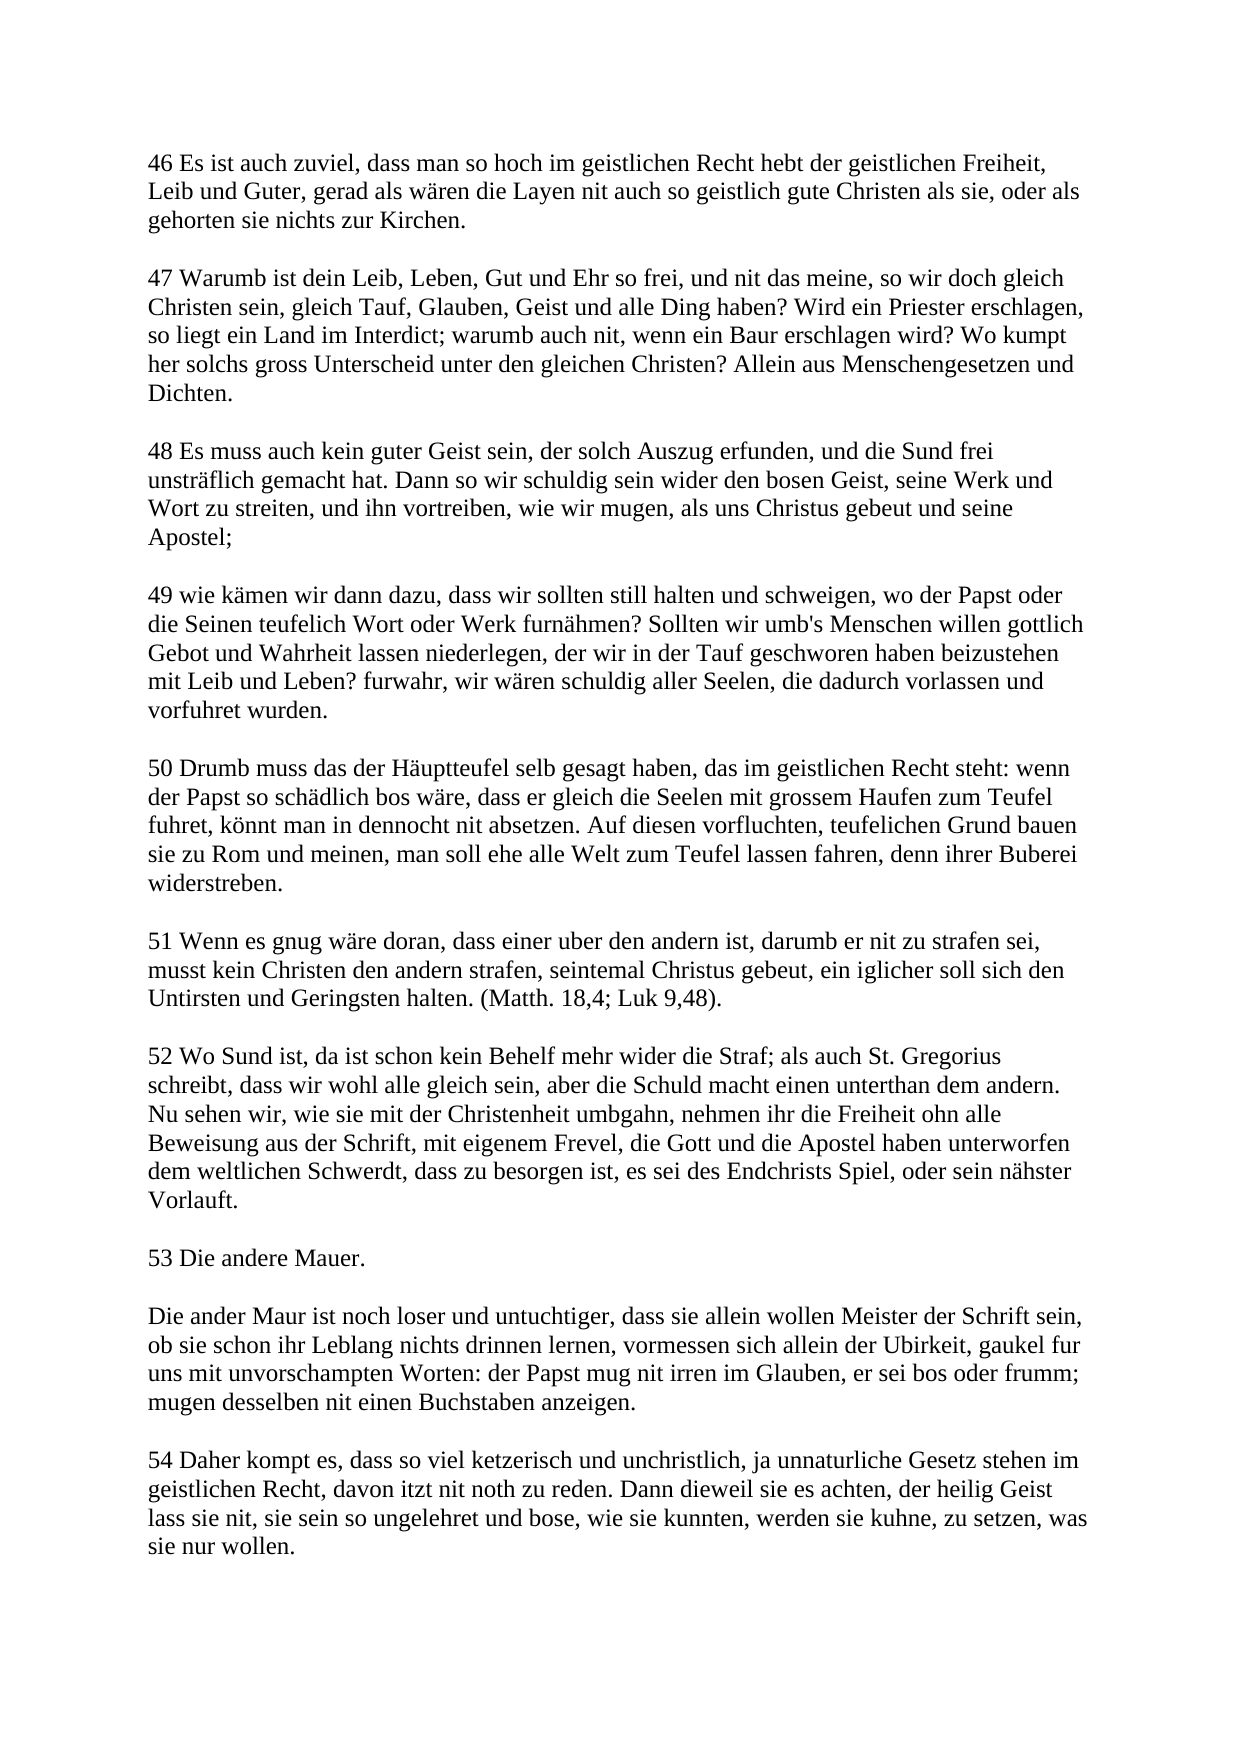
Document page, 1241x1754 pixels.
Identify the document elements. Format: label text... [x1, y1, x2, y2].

text 49 wie kämen wir dann dazu, dass wir sollten still halten und schweigen, wo der Papst oder die Seinen teufelich Wort oder Werk furnähmen? Sollten wir umb's Menschen willen gottlich Gebot und Wahrheit lassen niederlegen, der wir in der Tauf geschworen haben beizustehen mit Leib und Leben? furwahr, wir wären schuldig aller Seelen, die dadurch vorlassen und vorfuhret wurden. [148, 580, 1093, 724]
text 53 Die andere Mauer. [148, 1243, 1093, 1272]
text 52 Wo Sund ist, da ist schon kein Behelf mehr wider die Straf; als auch St. Gregorius schreibt, dass wir wohl alle gleich sein, aber die Schuld macht einen unterthan dem andern. Nu sehen wir, wie sie mit der Christenheit umbgahn, nehmen ihr die Freiheit ohn alle Beweisung aus der Schrift, mit eigenem Frevel, die Gott und die Apostel haben unterworfen dem weltlichen Schwerdt, dass zu besorgen ist, es sei des Endchrists Spiel, oder sein nähster Vorlauft. [148, 1041, 1093, 1214]
text 51 Wenn es gnug wäre doran, dass einer uber den andern ist, darumb er nit zu strafen sei, musst kein Christen den andern strafen, seintemal Christus gebeut, ein iglicher soll sich den Untirsten und Geringsten halten. (Matth. 18,4; Luk 9,48). [148, 926, 1093, 1012]
text 48 Es muss auch kein guter Geist sein, der solch Auszug erfunden, und die Sund frei unsträflich gemacht hat. Dann so wir schuldig sein wider den bosen Geist, seine Werk und Wort zu streiten, und ihn vortreiben, wie wir mugen, als uns Christus gebeut und seine Apostel; [148, 436, 1093, 551]
text 54 Daher kompt es, dass so viel ketzerisch und unchristlich, ja unnaturliche Gesetz stehen im geistlichen Recht, davon itzt nit noth zu reden. Dann dieweil sie es achten, der heilig Geist lass sie nit, sie sein so ungelehret und bose, wie sie kunnten, werden sie kuhne, zu setzen, was sie nur wollen. [148, 1445, 1093, 1560]
text 47 Warumb ist dein Leib, Leben, Gut und Ehr so frei, und nit das meine, so wir doch gleich Christen sein, gleich Tauf, Glauben, Geist und alle Ding haben? Wird ein Priester erschlagen, so liegt ein Land im Interdict; warumb auch nit, wenn ein Baur erschlagen wird? Wo kumpt her solchs gross Unterscheid unter den gleichen Christen? Allein aus Menschengesetzen und Dichten. [148, 263, 1093, 407]
text 50 Drumb muss das der Häuptteufel selb gesagt haben, das im geistlichen Recht steht: wenn der Papst so schädlich bos wäre, dass er gleich die Seelen mit grossem Haufen zum Teufel fuhret, könnt man in dennocht nit absetzen. Auf diesen vorfluchten, teufelichen Grund bauen sie zu Rom und meinen, man soll ehe alle Welt zum Teufel lassen fahren, denn ihrer Buberei widerstreben. [148, 753, 1093, 897]
text Die ander Maur ist noch loser und untuchtiger, dass sie allein wollen Meister der Schrift sein, ob sie schon ihr Leblang nichts drinnen lernen, vormessen sich allein der Ubirkeit, gaukel fur uns mit unvorschampten Worten: der Papst mug nit irren im Glauben, er sei bos oder frumm; mugen desselben nit einen Buchstaben anzeigen. [148, 1301, 1093, 1416]
text 46 Es ist auch zuviel, dass man so hoch im geistlichen Recht hebt der geistlichen Freiheit, Leib und Guter, gerad als wären die Layen nit auch so geistlich gute Christen als sie, oder als gehorten sie nichts zur Kirchen. [148, 148, 1093, 234]
